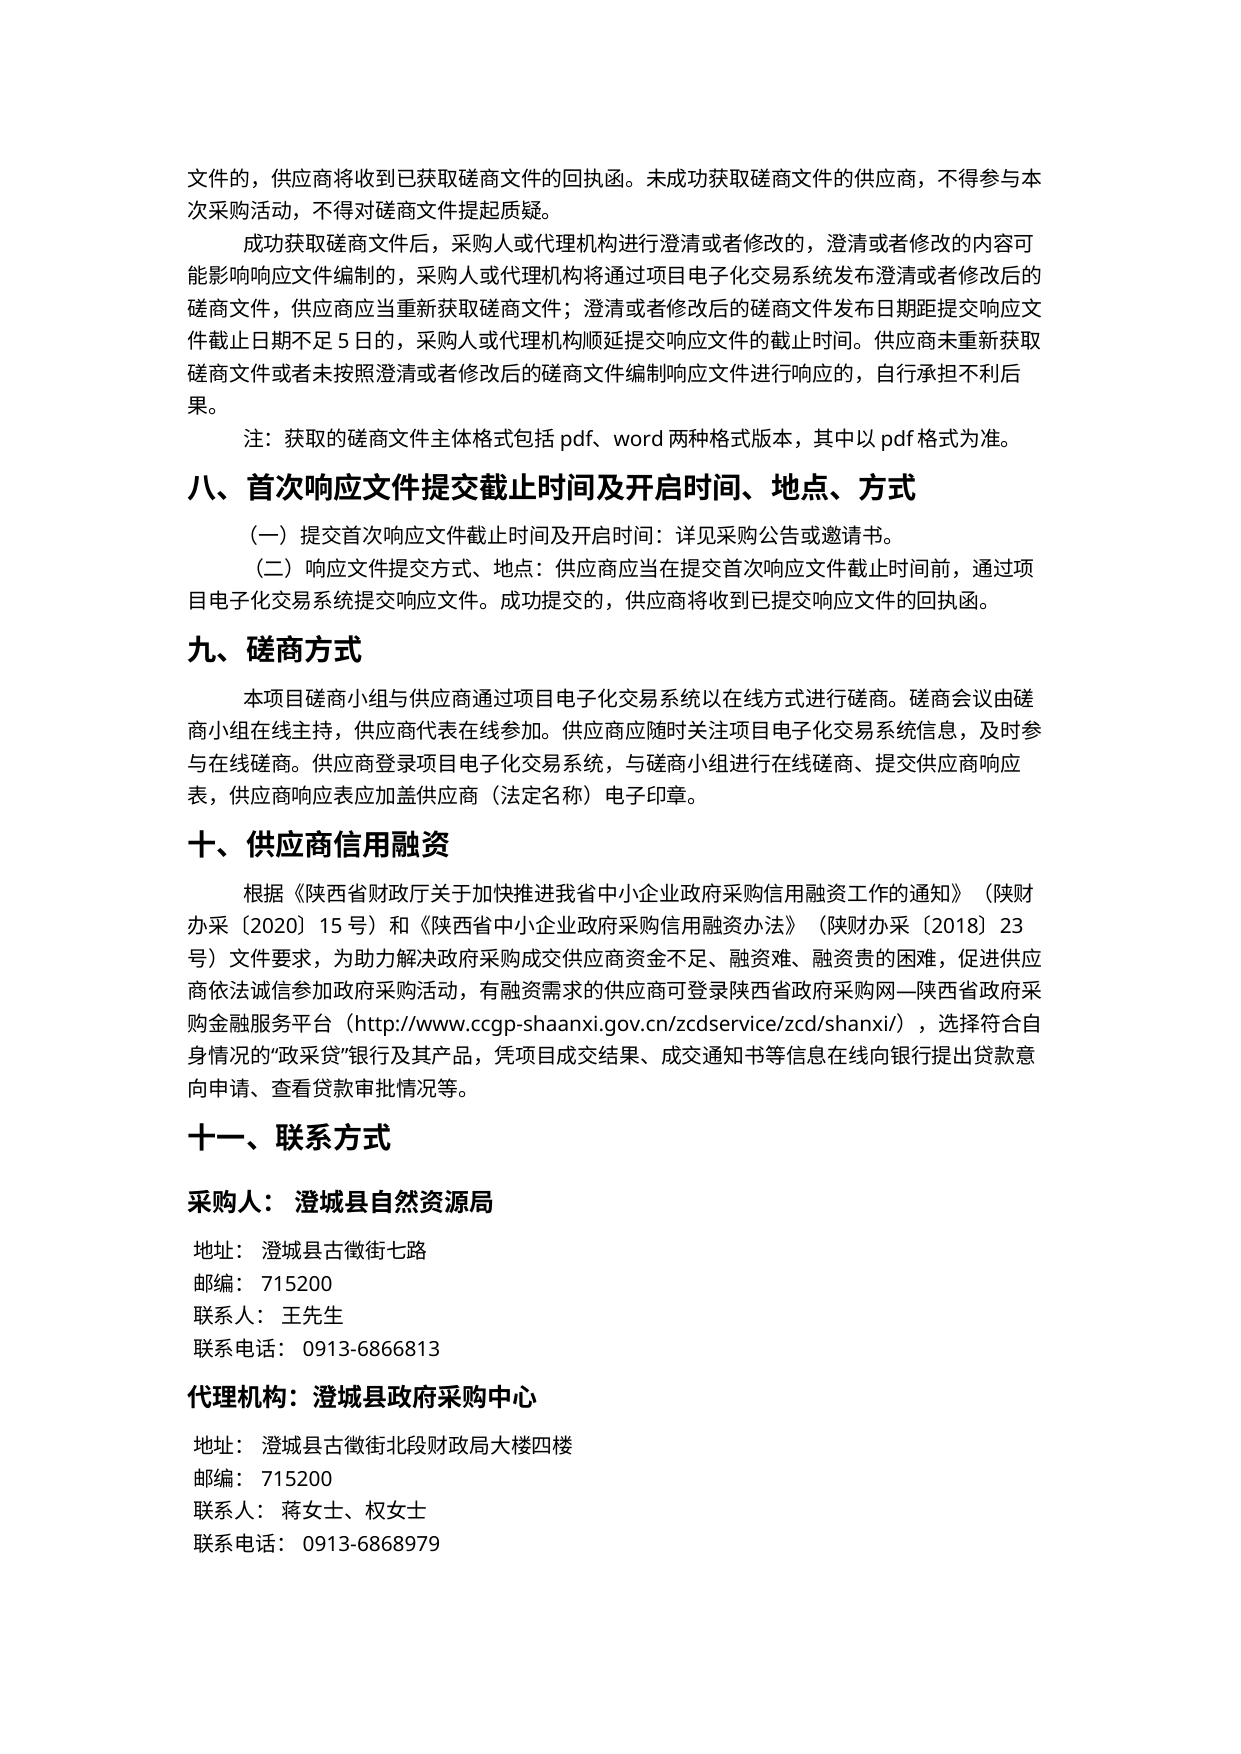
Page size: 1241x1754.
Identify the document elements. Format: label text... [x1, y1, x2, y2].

text 邮编： 715200 [187, 1462, 1053, 1494]
text （一）提交首次响应文件截止时间及开启时间：详见采购公告或邀请书。 [187, 519, 1053, 552]
text 采购人： 澄城县自然资源局 [187, 1169, 1053, 1234]
text 地址： 澄城县古徵街七路 [187, 1234, 1053, 1267]
text 邮编： 715200 [187, 1267, 1053, 1299]
text 联系人： 王先生 [187, 1299, 1053, 1332]
text 本项目磋商小组与供应商通过项目电子化交易系统以在线方式进行磋商。磋商会议由磋商小组在线主持，供应商代表在线参加。供应商应随时关注项目电子化交易系统信息，及时参与在线磋商。供应商登录项目电子化交易系统，与磋商小组进行在线磋商、提交供应商响应表，供应商响应表应加盖供应商（法定名称）电子印章。 [187, 682, 1053, 812]
text 联系人： 蒋女士、权女士 [187, 1494, 1053, 1527]
text 十、供应商信用融资 [187, 812, 1053, 877]
text 代理机构：澄城县政府采购中心 [187, 1364, 1053, 1429]
text （二）响应文件提交方式、地点：供应商应当在提交首次响应文件截止时间前，通过项目电子化交易系统提交响应文件。成功提交的，供应商将收到已提交响应文件的回执函。 [187, 552, 1053, 617]
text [187, 162, 1053, 227]
text 联系电话： 0913-6868979 [187, 1527, 1053, 1559]
text 注：获取的磋商文件主体格式包括pdf、word两种格式版本，其中以pdf格式为准。 [187, 422, 1053, 454]
text 十一、联系方式 [187, 1104, 1053, 1169]
text 地址： 澄城县古徵街北段财政局大楼四楼 [187, 1429, 1053, 1462]
text 八、首次响应文件提交截止时间及开启时间、地点、方式 [187, 454, 1053, 519]
text 根据《陕西省财政厅关于加快推进我省中小企业政府采购信用融资工作的通知》（陕财办采〔2020〕15 号）和《陕西省中小企业政府采购信用融资办法》（陕财办采〔2018〕23 号）文件要求，为助力解决政府采购成交供应商资金不足、融资难、融资贵的困难，促进供应商依法诚信参加政府采购活动，有融资需求的供应商可登录陕西省政府采购网—陕西省政府采购金融服务平台（http://www.ccgp-shaanxi.gov.cn/zcdservice/zcd/shanxi/），选择符合自身情况的“政采贷”银行及其产品，凭项目成交结果、成交通知书等信息在线向银行提出贷款意向申请、查看贷款审批情况等。 [187, 877, 1053, 1104]
text 九、磋商方式 [187, 617, 1053, 682]
text 成功获取磋商文件后，采购人或代理机构进行澄清或者修改的，澄清或者修改的内容可能影响响应文件编制的，采购人或代理机构将通过项目电子化交易系统发布澄清或者修改后的磋商文件，供应商应当重新获取磋商文件；澄清或者修改后的磋商文件发布日期距提交响应文件截止日期不足5日的，采购人或代理机构顺延提交响应文件的截止时间。供应商未重新获取磋商文件或者未按照澄清或者修改后的磋商文件编制响应文件进行响应的，自行承担不利后果。 [187, 227, 1053, 422]
text 联系电话： 0913-6866813 [187, 1332, 1053, 1364]
